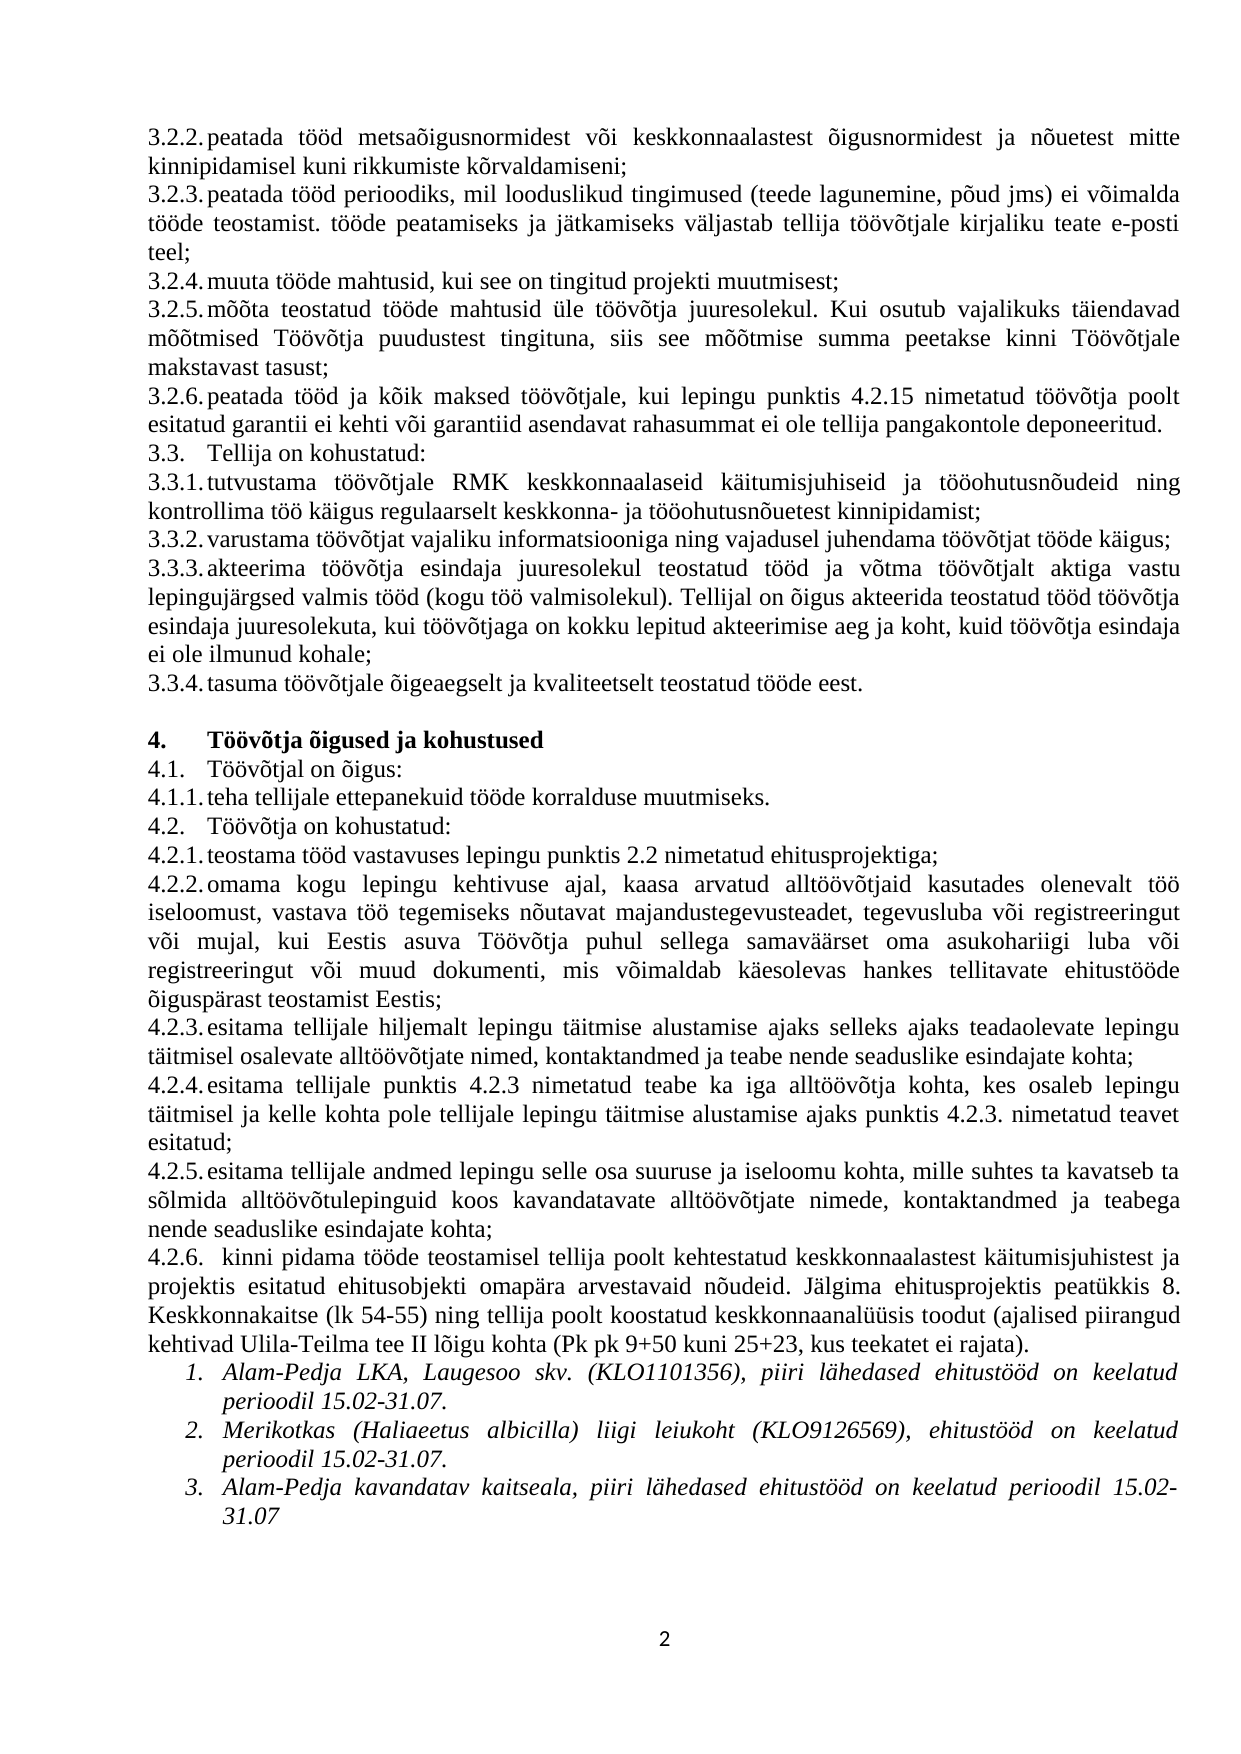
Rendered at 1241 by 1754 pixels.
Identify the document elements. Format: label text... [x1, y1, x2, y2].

list Alam-Pedja LKA, Laugesoo skv. (KLO1101356), piiri lähedased ehitustööd on keelatud perioodil 15.02-31.07. [185, 1357, 1181, 1415]
text varustama töövõtjat vajaliku informatsiooniga ning vajadusel juhendama töövõtjat tööde käigus; [148, 524, 1181, 553]
list Alam-Pedja kavandatav kaitseala, piiri lähedased ehitustööd on keelatud perioodil 15.02-31.07 [185, 1472, 1181, 1530]
text Töövõtja on kohustatud: [148, 811, 1181, 840]
text peatada tööd perioodiks, mil looduslikud tingimused (teede lagunemine, põud jms) ei võimalda tööde teostamist. tööde peatamiseks ja jätkamiseks väljastab tellija töövõtjale kirjaliku teate e-posti teel; [148, 179, 1181, 266]
text peatada tööd metsaõigusnormidest või keskkonnaalastest õigusnormidest ja nõuetest mitte kinnipidamisel kuni rikkumiste kõrvaldamiseni; [148, 122, 1181, 179]
text Tellija on kohustatud: [148, 438, 1181, 467]
list Merikotkas (Haliaeetus albicilla) liigi leiukoht (KLO9126569), ehitustööd on keelatud perioodil 15.02-31.07. [185, 1415, 1181, 1472]
text teha tellijale ettepanekuid tööde korralduse muutmiseks. [148, 782, 1181, 811]
text muuta tööde mahtusid, kui see on tingitud projekti muutmisest; [148, 266, 1181, 294]
text tutvustama töövõtjale RMK keskkonnaalaseid käitumisjuhiseid ja tööohutusnõudeid ning kontrollima töö käigus regulaarselt keskkonna- ja tööohutusnõuetest kinnipidamist; [148, 467, 1181, 524]
text peatada tööd ja kõik maksed töövõtjale, kui lepingu punktis 4.2.15 nimetatud töövõtja poolt esitatud garantii ei kehti või garantiid asendavat rahasummat ei ole tellija pangakontole deponeeritud. [148, 381, 1181, 438]
text esitama tellijale andmed lepingu selle osa suuruse ja iseloomu kohta, mille suhtes ta kavatseb ta sõlmida alltöövõtulepinguid koos kavandatavate alltöövõtjate nimede, kontaktandmed ja teabega nende seaduslike esindajate kohta; [148, 1156, 1181, 1242]
text esitama tellijale hiljemalt lepingu täitmise alustamise ajaks selleks ajaks teadaolevate lepingu täitmisel osalevate alltöövõtjate nimed, kontaktandmed ja teabe nende seaduslike esindajate kohta; [148, 1012, 1181, 1070]
text kinni pidama tööde teostamisel tellija poolt kehtestatud keskkonnaalastest käitumisjuhistest ja projektis esitatud ehitusobjekti omapära arvestavaid nõudeid. Jälgima ehitusprojektis peatükkis 8. Keskkonnakaitse (lk 54-55) ning tellija poolt koostatud keskkonnaanalüüsis toodut (ajalised piirangud kehtivad Ulila-Teilma tee II lõigu kohta (Pk pk 9+50 kuni 25+23, kus teekatet ei rajata). [148, 1242, 1181, 1357]
text omama kogu lepingu kehtivuse ajal, kaasa arvatud alltöövõtjaid kasutades olenevalt töö iseloomust, vastava töö tegemiseks nõutavat majandustegevusteadet, tegevusluba või registreeringut või mujal, kui Eestis asuva Töövõtja puhul sellega samaväärset oma asukohariigi luba või registreeringut või muud dokumenti, mis võimaldab käesolevas hankes tellitavate ehitustööde õiguspärast teostamist Eestis; [148, 869, 1181, 1012]
text Töövõtja õigused ja kohustused [148, 725, 1181, 754]
text Töövõtjal on õigus: [148, 754, 1181, 782]
text teostama tööd vastavuses lepingu punktis 2.2 nimetatud ehitusprojektiga; [148, 840, 1181, 869]
text tasuma töövõtjale õigeaegselt ja kvaliteetselt teostatud tööde eest. [148, 668, 1181, 697]
text akteerima töövõtja esindaja juuresolekul teostatud tööd ja võtma töövõtjalt aktiga vastu lepingujärgsed valmis tööd (kogu töö valmisolekul). Tellijal on õigus akteerida teostatud tööd töövõtja esindaja juuresolekuta, kui töövõtjaga on kokku lepitud akteerimise aeg ja koht, kuid töövõtja esindaja ei ole ilmunud kohale; [148, 553, 1181, 668]
text esitama tellijale punktis 4.2.3 nimetatud teabe ka iga alltöövõtja kohta, kes osaleb lepingu täitmisel ja kelle kohta pole tellijale lepingu täitmise alustamise ajaks punktis 4.2.3. nimetatud teavet esitatud; [148, 1070, 1181, 1156]
text mõõta teostatud tööde mahtusid üle töövõtja juuresolekul. Kui osutub vajalikuks täiendavad mõõtmised Töövõtja puudustest tingituna, siis see mõõtmise summa peetakse kinni Töövõtjale makstavast tasust; [148, 294, 1181, 381]
